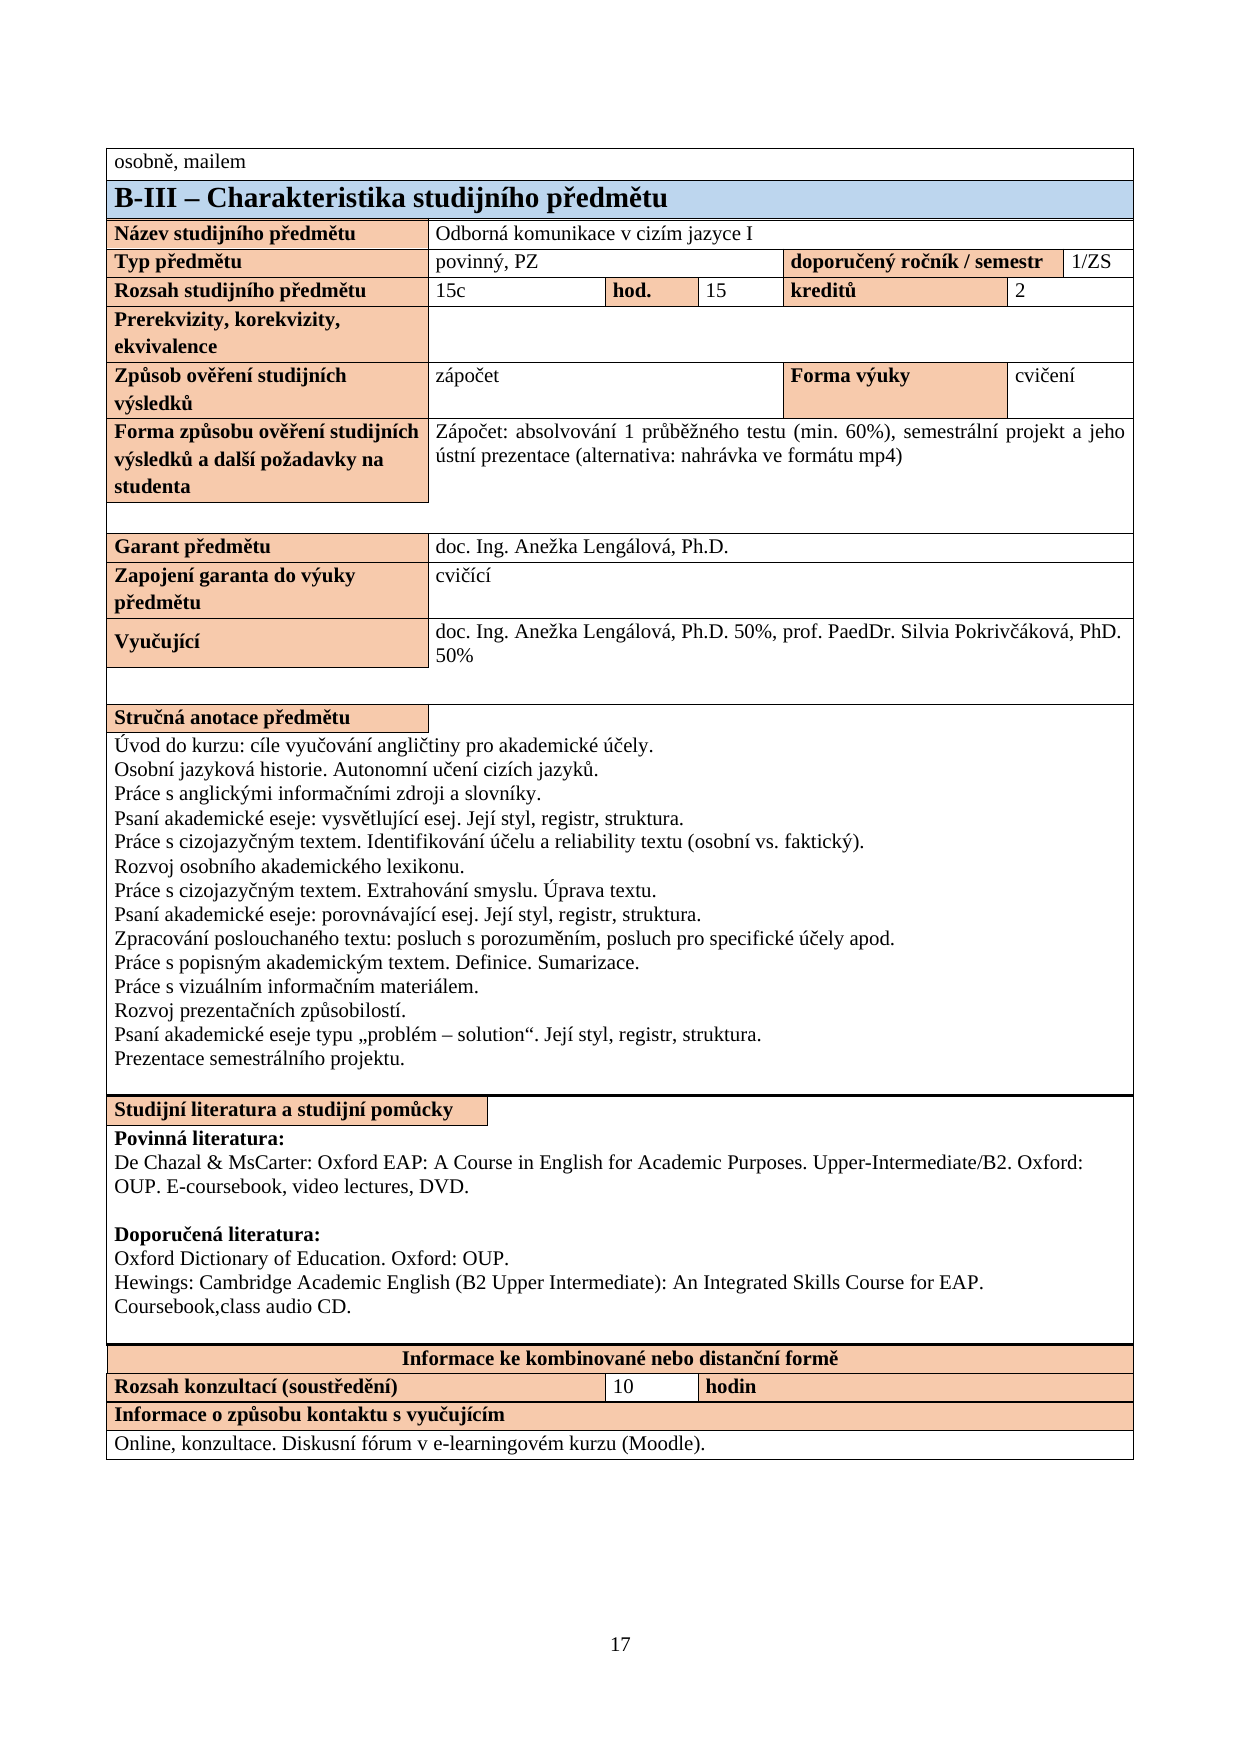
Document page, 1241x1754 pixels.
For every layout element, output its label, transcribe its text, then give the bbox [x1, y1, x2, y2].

table_cell hodin [699, 1374, 1133, 1401]
table_cell Vyučující [107, 619, 428, 667]
table_cell doporučený ročník / semestr [784, 250, 1063, 277]
table_cell B-III – Charakteristika studijního předmětu [107, 181, 1133, 218]
table_cell Odborná komunikace v cizím jazyce I [429, 221, 1133, 248]
table_cell 1/ZS [1064, 250, 1133, 277]
table_cell cvičící [429, 563, 1133, 618]
table_cell Rozsah konzultací (soustředění) [107, 1374, 605, 1401]
table_cell Informace ke kombinované nebo distanční formě [108, 1346, 1133, 1373]
table_cell Úvod do kurzu: cíle vyučování angličtiny pro akademické účely. Osobní jazyková historie. Autonomní učení cizích jazyků. Práce s anglickými informačními zdroji a slovníky. Psaní akademické eseje: vysvětlující esej. Její styl, registr, struktura. Práce s cizojazyčným textem. Identifikování účelu a reliability textu (osobní vs. faktický). Rozvoj osobního akademického lexikonu. Práce s cizojazyčným textem. Extrahování smyslu. Úprava textu. Psaní akademické eseje: porovnávající esej. Její styl, registr, struktura. Zpracování poslouchaného textu: posluch s porozuměním, posluch pro specifické účely apod. Práce s popisným akademickým textem. Definice. Sumarizace. Práce s vizuálním informačním materiálem. Rozvoj prezentačních způsobilostí. Psaní akademické eseje typu „problém – solution“. Její styl, registr, struktura. Prezentace semestrálního projektu. [107, 732, 1133, 1094]
table_cell Rozsah studijního předmětu [107, 278, 428, 306]
table_cell kreditů [784, 278, 1007, 306]
table_cell Zápočet: absolvování 1 průběžného testu (min. 60%), semestrální projekt a jeho ústní prezentace (alternativa: nahrávka ve formátu mp4) [429, 419, 1133, 502]
table_cell Studijní literatura a studijní pomůcky [107, 1097, 487, 1125]
table_cell Informace o způsobu kontaktu s vyučujícím [107, 1403, 1133, 1430]
table_cell [107, 667, 1133, 703]
table_cell Způsob ověření studijních výsledků [107, 363, 428, 418]
table_cell zápočet [429, 363, 783, 418]
table_cell Název studijního předmětu [107, 221, 428, 248]
table_cell doc. Ing. Anežka Lengálová, Ph.D. 50%, prof. PaedDr. Silvia Pokrivčáková, PhD. 50% [429, 619, 1133, 667]
table_cell [429, 307, 1133, 362]
table_cell doc. Ing. Anežka Lengálová, Ph.D. [429, 534, 1133, 562]
table_cell [429, 705, 1133, 732]
table_cell osobně, mailem [107, 149, 1133, 179]
table_cell Garant předmětu [107, 534, 428, 562]
table_cell 15 [699, 278, 783, 306]
table_cell cvičení [1008, 363, 1133, 418]
table_cell Typ předmětu [107, 250, 428, 277]
table_cell Zapojení garanta do výuky předmětu [107, 563, 428, 618]
table_cell Forma výuky [784, 363, 1007, 418]
table_cell [488, 1097, 1133, 1125]
table_cell 15c [429, 278, 605, 306]
table_cell Online, konzultace. Diskusní fórum v e-learningovém kurzu (Moodle). [107, 1431, 1133, 1459]
table_cell 10 [606, 1374, 698, 1401]
table_cell hod. [606, 278, 698, 306]
table_cell [107, 502, 1133, 533]
table_cell Forma způsobu ověření studijních výsledků a další požadavky na studenta [107, 419, 428, 502]
table_cell povinný, PZ [429, 250, 783, 277]
table_cell Povinná literatura: De Chazal & MsCarter: Oxford EAP: A Course in English for Academic Purposes. Upper-Intermediate/B2. Oxford: OUP. E-coursebook, video lectures, DVD. Doporučená literatura: Oxford Dictionary of Education. Oxford: OUP. Hewings: Cambridge Academic English (B2 Upper Intermediate): An Integrated Skills Course for EAP. Coursebook,class audio CD. [107, 1125, 1133, 1342]
table_cell 2 [1008, 278, 1133, 306]
table_cell Stručná anotace předmětu [107, 705, 428, 732]
table_cell Prerekvizity, korekvizity, ekvivalence [107, 307, 428, 362]
